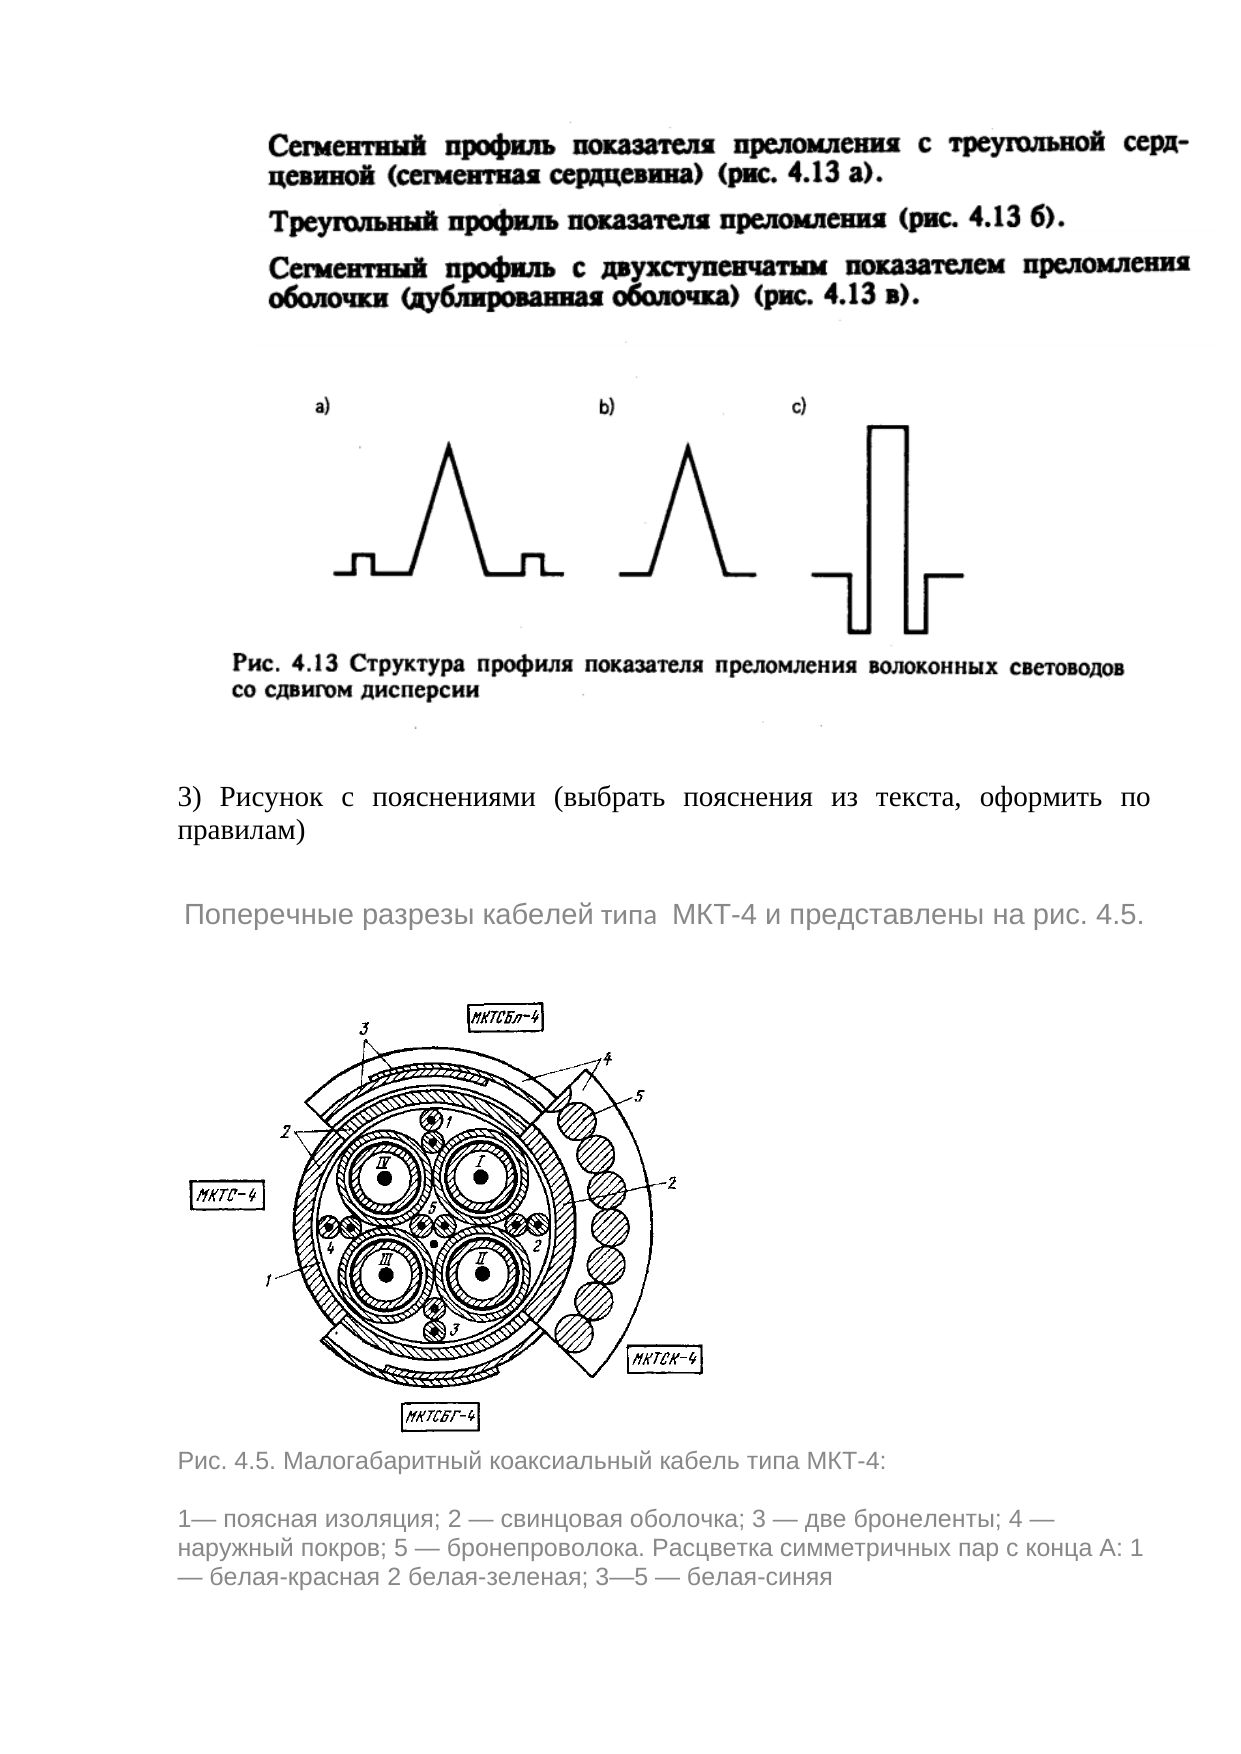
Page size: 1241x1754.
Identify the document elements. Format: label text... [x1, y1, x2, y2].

text 3) Рисунок с пояснениями (выбрать пояснения из текста, оформить по правилам) [177, 779, 1152, 846]
picture [177, 978, 767, 1447]
text Поперечные разрезы кабелей типа МКТ-4 и представлены на рис. 4.5. [664, 896, 1152, 932]
text 1— поясная изоляция; 2 — свинцовая оболочка; 3 — две бронеленты; 4 — наружный покров; 5 — бронепроволока. Расцветка симметричных пар с конца А: 1 — белая-красная 2 белая-зеленая; 3—5 — белая-синяя [177, 1504, 1152, 1590]
picture [251, 118, 1226, 352]
text Поперечные разрезы кабелей типа МКТ-4 и представлены на рис. 4.5. [177, 896, 594, 932]
picture [177, 368, 1152, 729]
